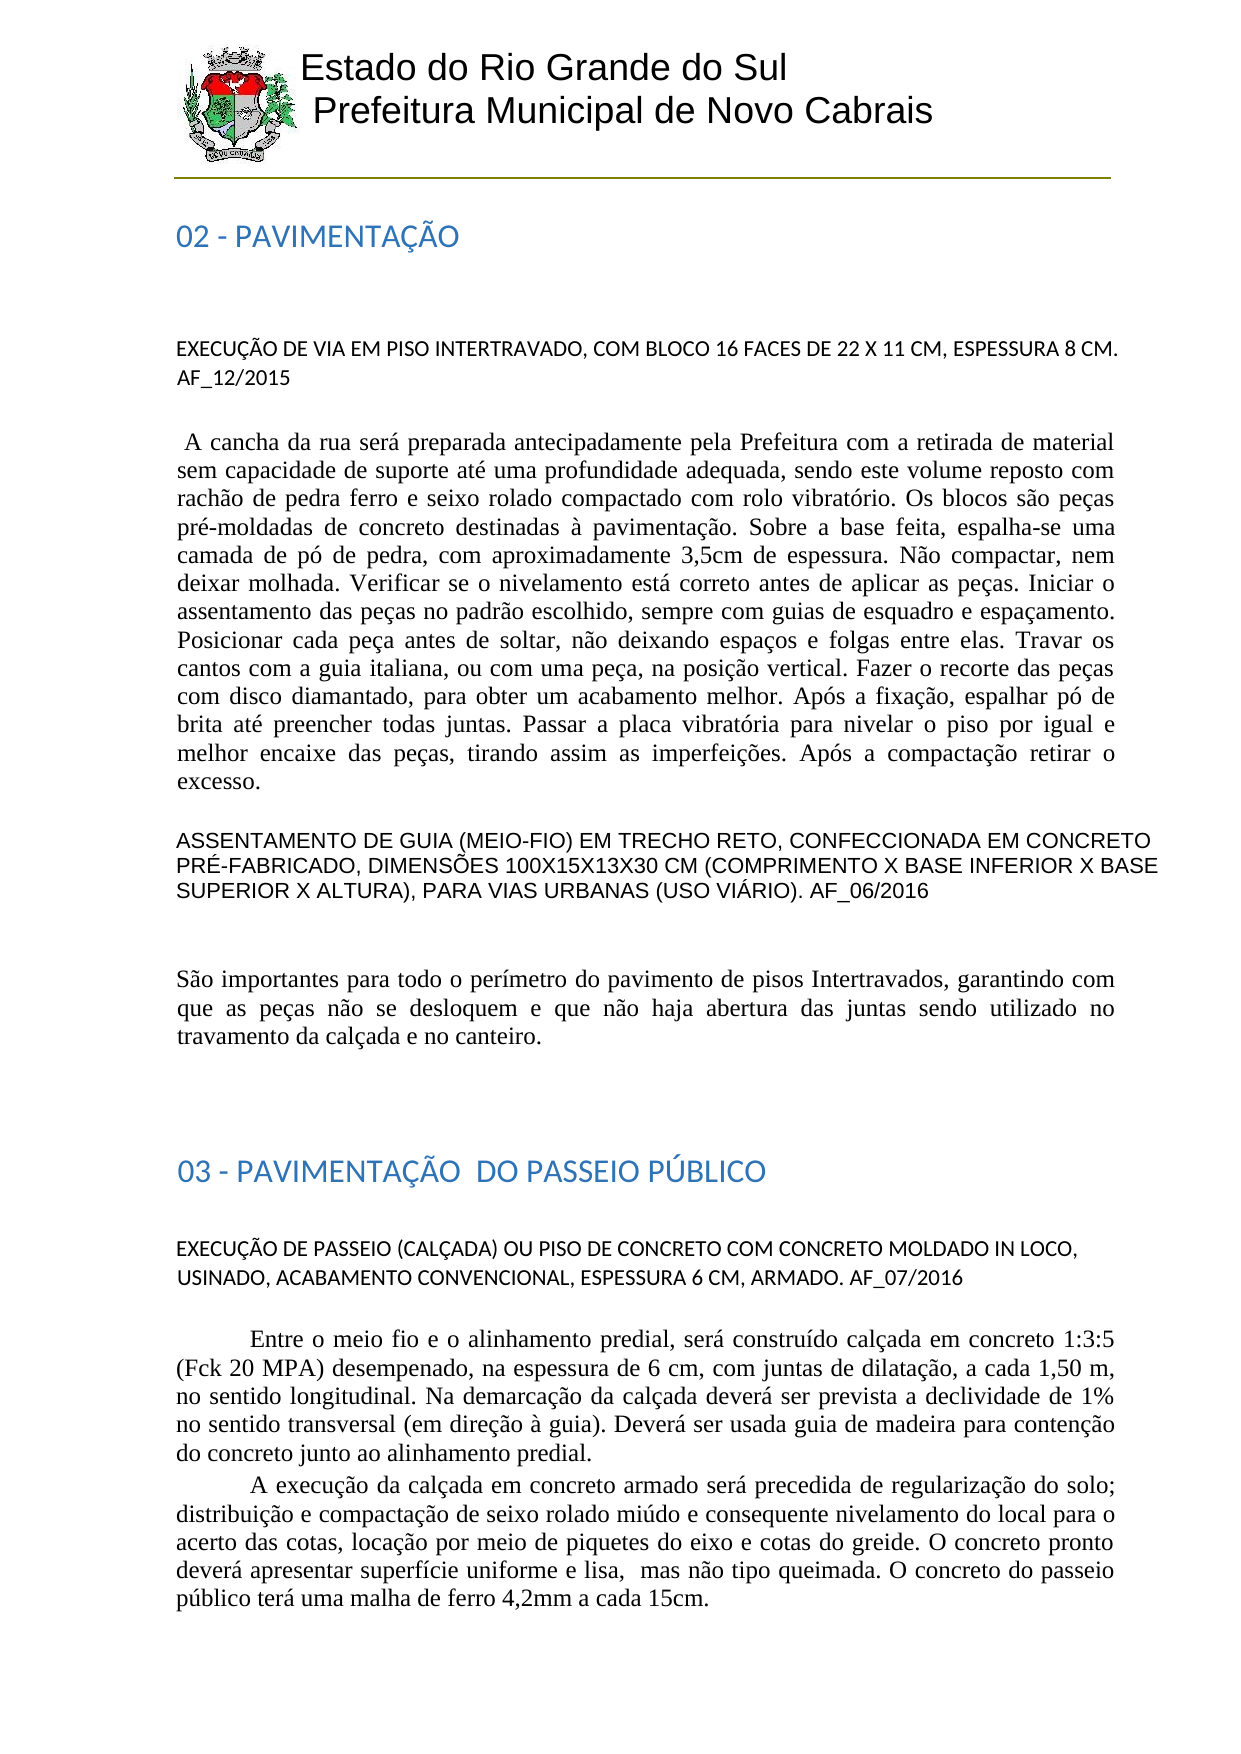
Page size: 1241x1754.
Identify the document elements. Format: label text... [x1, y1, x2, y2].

text EXECUÇÃO DE VIA EM PISO INTERTRAVADO, COM BLOCO 16 FACES DE 22 X 11 CM, ESPESSURA 8 CM. AF_12/2015 [176, 334, 1170, 391]
text Entre o meio fio e o alinhamento predial, será construído calçada em concreto 1:3:5 (Fck 20 MPA) desempenado, na espessura de 6 cm, com juntas de dilatação, a cada 1,50 m, no sentido longitudinal. Na demarcação da calçada deverá ser prevista a declividade de 1% no sentido transversal (em direção à guia). Deverá ser usada guia de madeira para contenção do concreto junto ao alinhamento predial. [176, 1325, 1116, 1466]
text EXECUÇÃO DE PASSEIO (CALÇADA) OU PISO DE CONCRETO COM CONCRETO MOLDADO IN LOCO, USINADO, ACABAMENTO CONVENCIONAL, ESPESSURA 6 CM, ARMADO. AF_07/2016 [176, 1234, 1170, 1291]
text ASSENTAMENTO DE GUIA (MEIO-FIO) EM TRECHO RETO, CONFECCIONADA EM CONCRETO [176, 828, 1170, 853]
text São importantes para todo o perímetro do pavimento de pisos Intertravados, garantindo com que as peças não se desloquem e que não haja abertura das juntas sendo utilizado no travamento da calçada e no canteiro. [176, 965, 1116, 1050]
text A execução da calçada em concreto armado será precedida de regularização do solo; distribuição e compactação de seixo rolado miúdo e consequente nivelamento do local para o acerto das cotas, locação por meio de piquetes do eixo e cotas do greide. O concreto pronto deverá apresentar superfície uniforme e lisa, mas não tipo queimada. O concreto do passeio público terá uma malha de ferro 4,2mm a cada 15cm. [176, 1471, 1116, 1612]
subtitle 03 - PAVIMENTAÇÃO DO PASSEIO PÚBLICO [177, 1150, 1172, 1190]
text SUPERIOR X ALTURA), PARA VIAS URBANAS (USO VIÁRIO). AF_06/2016 [176, 878, 1170, 903]
text PRÉ-FABRICADO, DIMENSÕES 100X15X13X30 CM (COMPRIMENTO X BASE INFERIOR X BASE [176, 853, 1170, 878]
text A cancha da rua será preparada antecipadamente pela Prefeitura com a retirada de material sem capacidade de suporte até uma profundidade adequada, sendo este volume reposto com rachão de pedra ferro e seixo rolado compactado com rolo vibratório. Os blocos são peças pré-moldadas de concreto destinadas à pavimentação. Sobre a base feita, espalha-se uma camada de pó de pedra, com aproximadamente 3,5cm de espessura. Não compactar, nem deixar molhada. Verificar se o nivelamento está correto antes de aplicar as peças. Iniciar o assentamento das peças no padrão escolhido, sempre com guias de esquadro e espaçamento. Posicionar cada peça antes de soltar, não deixando espaços e folgas entre elas. Travar os cantos com a guia italiana, ou com uma peça, na posição vertical. Fazer o recorte das peças com disco diamantado, para obter um acabamento melhor. Após a fixação, espalhar pó de brita até preencher todas juntas. Passar a placa vibratória para nivelar o piso por igual e melhor encaixe das peças, tirando assim as imperfeições. Após a compactação retirar o excesso. [176, 428, 1116, 794]
subtitle 02 - PAVIMENTAÇÃO [176, 215, 1172, 256]
picture [177, 44, 300, 165]
